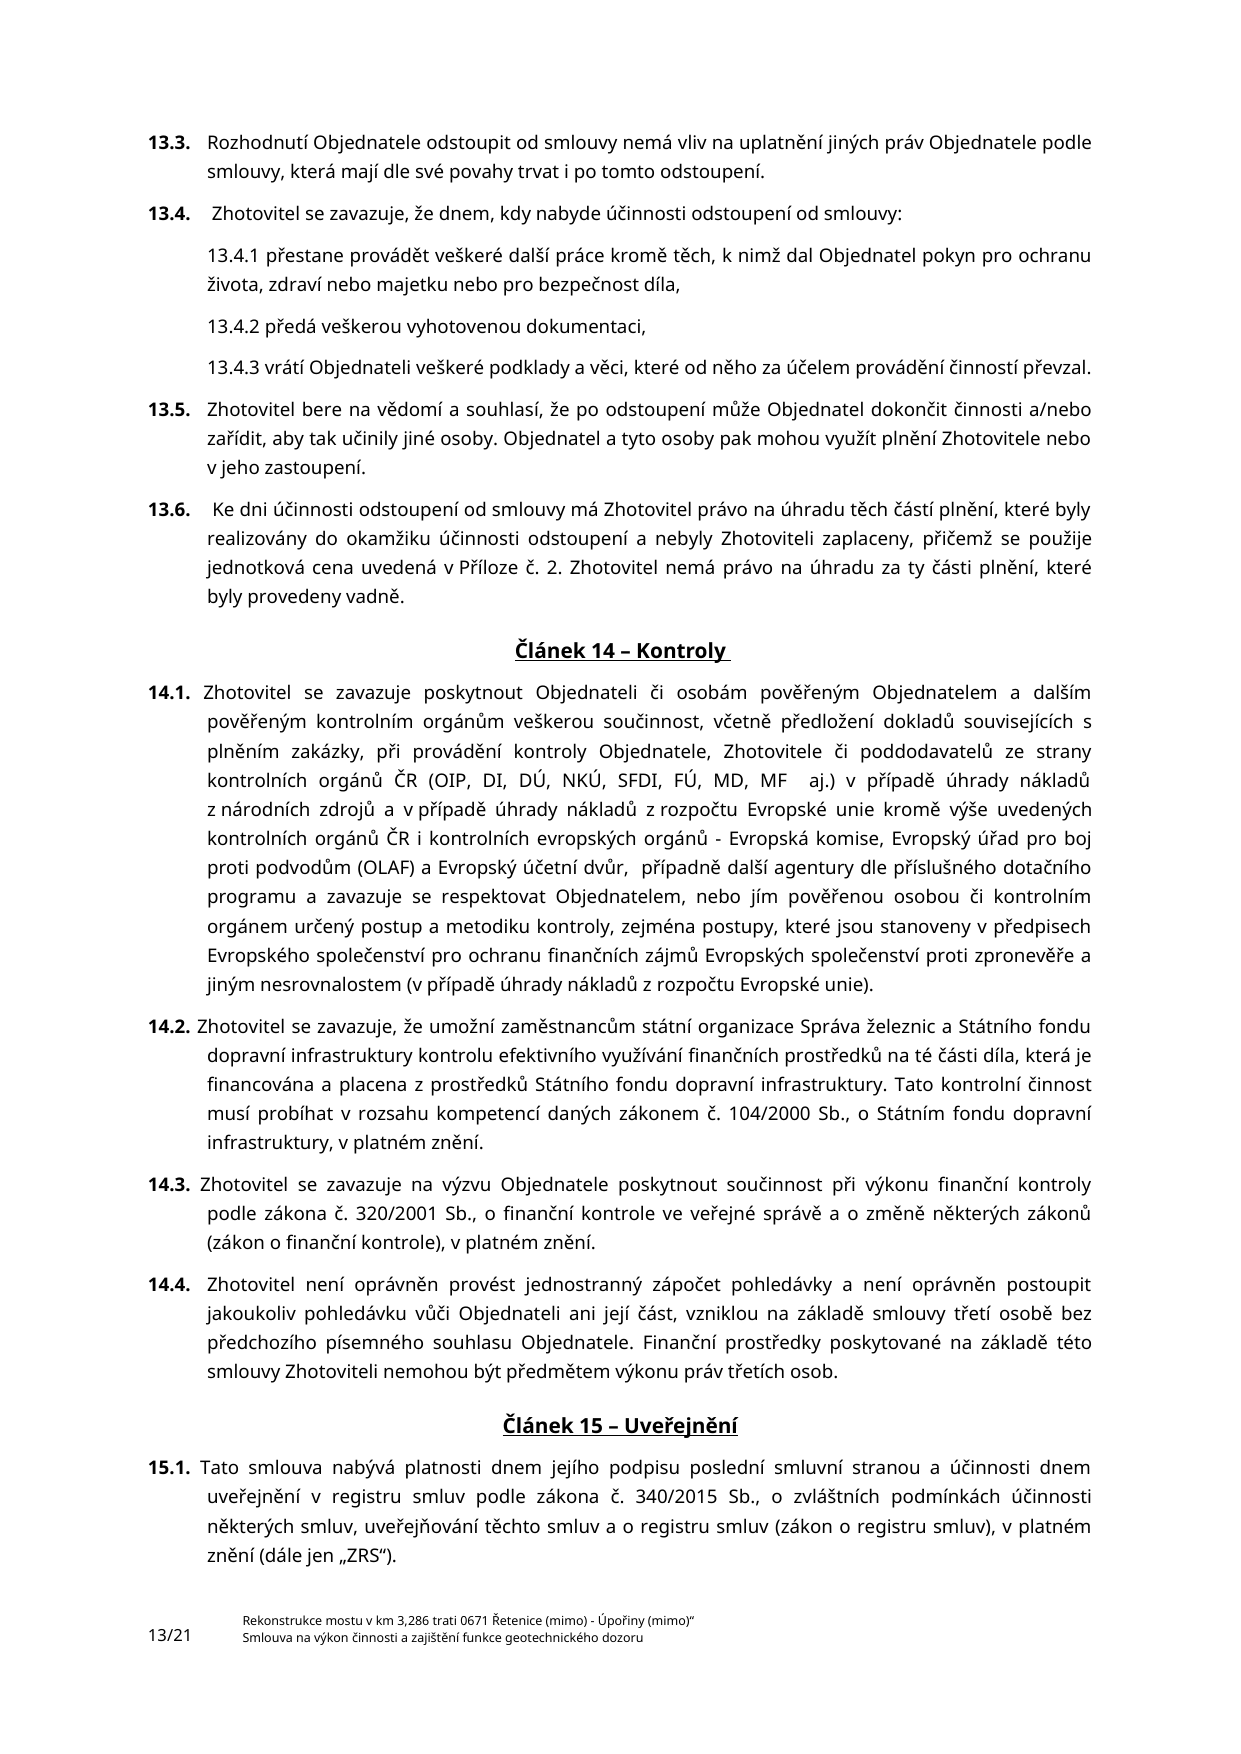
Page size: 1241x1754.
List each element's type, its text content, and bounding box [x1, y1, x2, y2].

text 14.2. Zhotovitel se zavazuje, že umožní zaměstnancům státní organizace Správa železnic a Státního fondu dopravní infrastruktury kontrolu efektivního využívání finančních prostředků na té části díla, která je financována a placena z prostředků Státního fondu dopravní infrastruktury. Tato kontrolní činnost musí probíhat v rozsahu kompetencí daných zákonem č. 104/2000 Sb., o Státním fondu dopravní infrastruktury, v platném znění. [148, 1010, 1092, 1156]
subtitle Článek 14 – Kontroly [148, 635, 1092, 664]
text 14.1. Zhotovitel se zavazuje poskytnout Objednateli či osobám pověřeným Objednatelem a dalším pověřeným kontrolním orgánům veškerou součinnost, včetně předložení dokladů souvisejících s plněním zakázky, při provádění kontroly Objednatele, Zhotovitele či poddodavatelů ze strany kontrolních orgánů ČR (OIP, DI, DÚ, NKÚ, SFDI, FÚ, MD, MF aj.) v případě úhrady nákladů z národních zdrojů a v případě úhrady nákladů z rozpočtu Evropské unie kromě výše uvedených kontrolních orgánů ČR i kontrolních evropských orgánů - Evropská komise, Evropský úřad pro boj proti podvodům (OLAF) a Evropský účetní dvůr, případně další agentury dle příslušného dotačního programu a zavazuje se respektovat Objednatelem, nebo jím pověřenou osobou či kontrolním orgánem určený postup a metodiku kontroly, zejména postupy, které jsou stanoveny v předpisech Evropského společenství pro ochranu finančních zájmů Evropských společenství proti zpronevěře a jiným nesrovnalostem (v případě úhrady nákladů z rozpočtu Evropské unie). [148, 676, 1092, 997]
text 13.4.3 vrátí Objednateli veškeré podklady a věci, které od něho za účelem provádění činností převzal. [207, 351, 1092, 381]
text 14.3. Zhotovitel se zavazuje na výzvu Objednatele poskytnout součinnost při výkonu finanční kontroly podle zákona č. 320/2001 Sb., o finanční kontrole ve veřejné správě a o změně některých zákonů (zákon o finanční kontrole), v platném znění. [148, 1168, 1092, 1256]
text 13.3. Rozhodnutí Objednatele odstoupit od smlouvy nemá vliv na uplatnění jiných práv Objednatele podle smlouvy, která mají dle své povahy trvat i po tomto odstoupení. [148, 126, 1092, 185]
subtitle Článek 15 – Uveřejnění [148, 1410, 1092, 1439]
text 13.6. Ke dni účinnosti odstoupení od smlouvy má Zhotovitel právo na úhradu těch částí plnění, které byly realizovány do okamžiku účinnosti odstoupení a nebyly Zhotoviteli zaplaceny, přičemž se použije jednotková cena uvedená v Příloze č. 2. Zhotovitel nemá právo na úhradu za ty části plnění, které byly provedeny vadně. [148, 493, 1092, 610]
text 13.4.2 předá veškerou vyhotovenou dokumentaci, [207, 310, 1092, 339]
text 15.1. Tato smlouva nabývá platnosti dnem jejího podpisu poslední smluvní stranou a účinnosti dnem uveřejnění v registru smluv podle zákona č. 340/2015 Sb., o zvláštních podmínkách účinnosti některých smluv, uveřejňování těchto smluv a o registru smluv (zákon o registru smluv), v platném znění (dále jen „ZRS“). [148, 1451, 1092, 1568]
text 14.4. Zhotovitel není oprávněn provést jednostranný zápočet pohledávky a není oprávněn postoupit jakoukoliv pohledávku vůči Objednateli ani její část, vzniklou na základě smlouvy třetí osobě bez předchozího písemného souhlasu Objednatele. Finanční prostředky poskytované na základě této smlouvy Zhotoviteli nemohou být předmětem výkonu práv třetích osob. [148, 1268, 1092, 1385]
text 13.4. Zhotovitel se zavazuje, že dnem, kdy nabyde účinnosti odstoupení od smlouvy: [148, 197, 1092, 226]
text 13.5. Zhotovitel bere na vědomí a souhlasí, že po odstoupení může Objednatel dokončit činnosti a/nebo zařídit, aby tak učinily jiné osoby. Objednatel a tyto osoby pak mohou využít plnění Zhotovitele nebo v jeho zastoupení. [148, 393, 1092, 481]
text 13.4.1 přestane provádět veškeré další práce kromě těch, k nimž dal Objednatel pokyn pro ochranu života, zdraví nebo majetku nebo pro bezpečnost díla, [207, 239, 1092, 297]
